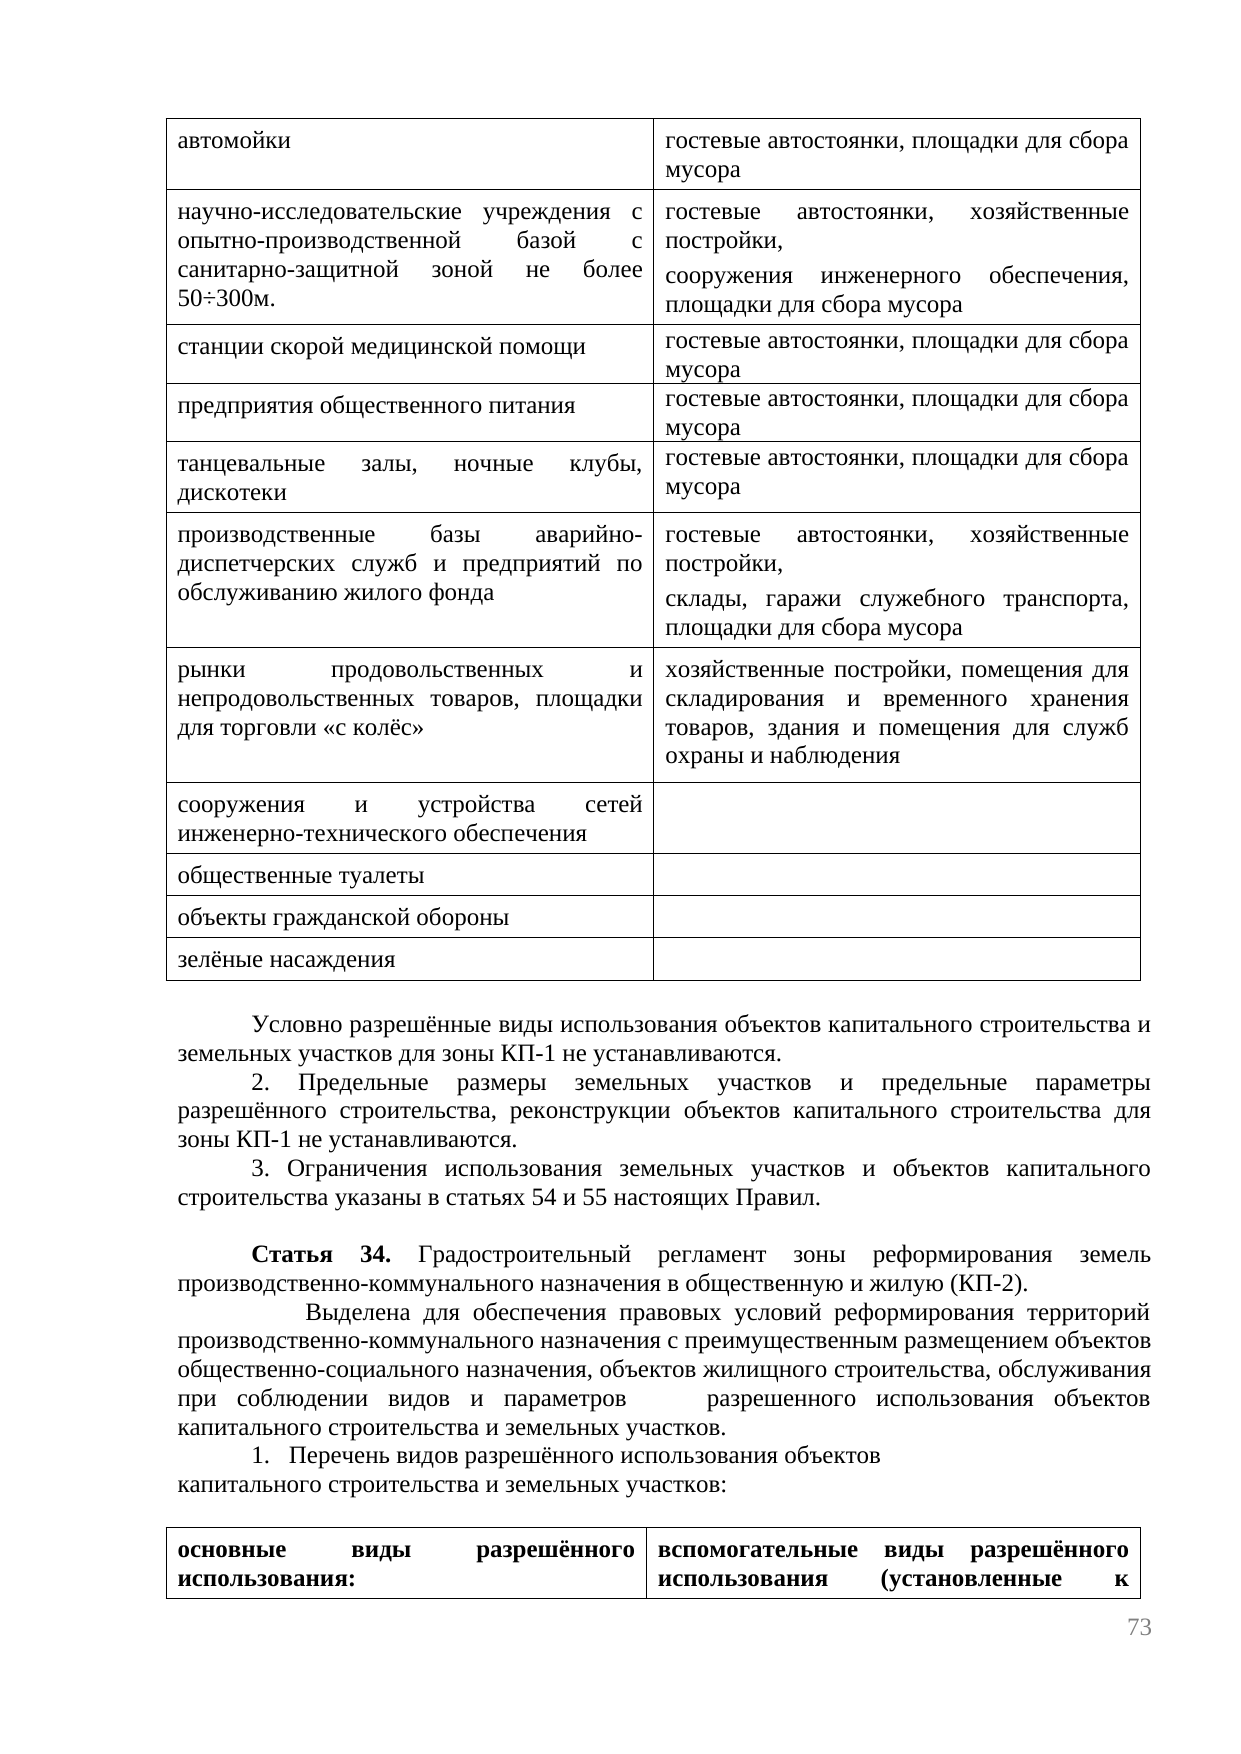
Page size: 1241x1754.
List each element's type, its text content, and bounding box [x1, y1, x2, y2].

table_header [167, 1528, 646, 1598]
table_cell гостевые автостоянки, площадки для сбора мусора [654, 442, 1140, 512]
table_cell [654, 938, 1140, 979]
table_cell объекты гражданской обороны [167, 896, 653, 937]
table_cell производственные базы аварийно-диспетчерских служб и предприятий по обслуживанию жилого фонда [167, 513, 653, 647]
table_cell хозяйственные постройки, помещения для складирования и временного хранения товаров, здания и помещения для служб охраны и наблюдения [654, 648, 1140, 782]
text Условно разрешённые виды использования объектов капитального строительства и земельных участков для зоны КП-1 не устанавливаются. [177, 1009, 1152, 1067]
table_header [647, 1528, 1140, 1598]
table_cell станции скорой медицинской помощи [167, 325, 653, 382]
table_cell рынки продовольственных и непродовольственных товаров, площадки для торговли «с колёс» [167, 648, 653, 782]
table_cell сооружения и устройства сетей инженерно-технического обеспечения [167, 783, 653, 853]
table_cell гостевые автостоянки, хозяйственные постройки, склады, гаражи служебного транспорта, площадки для сбора мусора [654, 513, 1140, 647]
table_cell гостевые автостоянки, хозяйственные постройки, сооружения инженерного обеспечения, площадки для сбора мусора [654, 190, 1140, 324]
table_cell [654, 896, 1140, 937]
table_cell научно-исследовательские учреждения с опытно-производственной базой с санитарно-защитной зоной не более 50÷300м. [167, 190, 653, 324]
table_cell зелёные насаждения [167, 938, 653, 979]
text Выделена для обеспечения правовых условий реформирования территорий производственно-коммунального назначения с преимущественным размещением объектов общественно-социального назначения, объектов жилищного строительства, обслуживания при соблюдении видов и параметров разрешенного использования объектов капитального строительства и земельных участков. [177, 1297, 1152, 1441]
list Перечень видов разрешённого использования объектов [251, 1441, 1152, 1469]
table_cell автомойки [167, 119, 653, 189]
table_cell танцевальные залы, ночные клубы, дискотеки [167, 442, 653, 512]
table_cell гостевые автостоянки, площадки для сбора мусора [654, 325, 1140, 382]
table_cell [654, 783, 1140, 853]
table_cell предприятия общественного питания [167, 384, 653, 441]
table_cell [654, 119, 1140, 189]
table_cell общественные туалеты [167, 854, 653, 895]
table_cell гостевые автостоянки, площадки для сбора мусора [654, 384, 1140, 441]
table_cell [654, 854, 1140, 895]
text 2. Предельные размеры земельных участков и предельные параметры разрешённого строительства, реконструкции объектов капитального строительства для зоны КП-1 не устанавливаются. [177, 1067, 1152, 1153]
text капитального строительства и земельных участков: [177, 1469, 1152, 1498]
text 3. Ограничения использования земельных участков и объектов капитального строительства указаны в статьях 54 и 55 настоящих Правил. [177, 1153, 1152, 1211]
text Статья 34. Градостроительный регламент зоны реформирования земель производственно-коммунального назначения в общественную и жилую (КП-2). [177, 1239, 1152, 1297]
